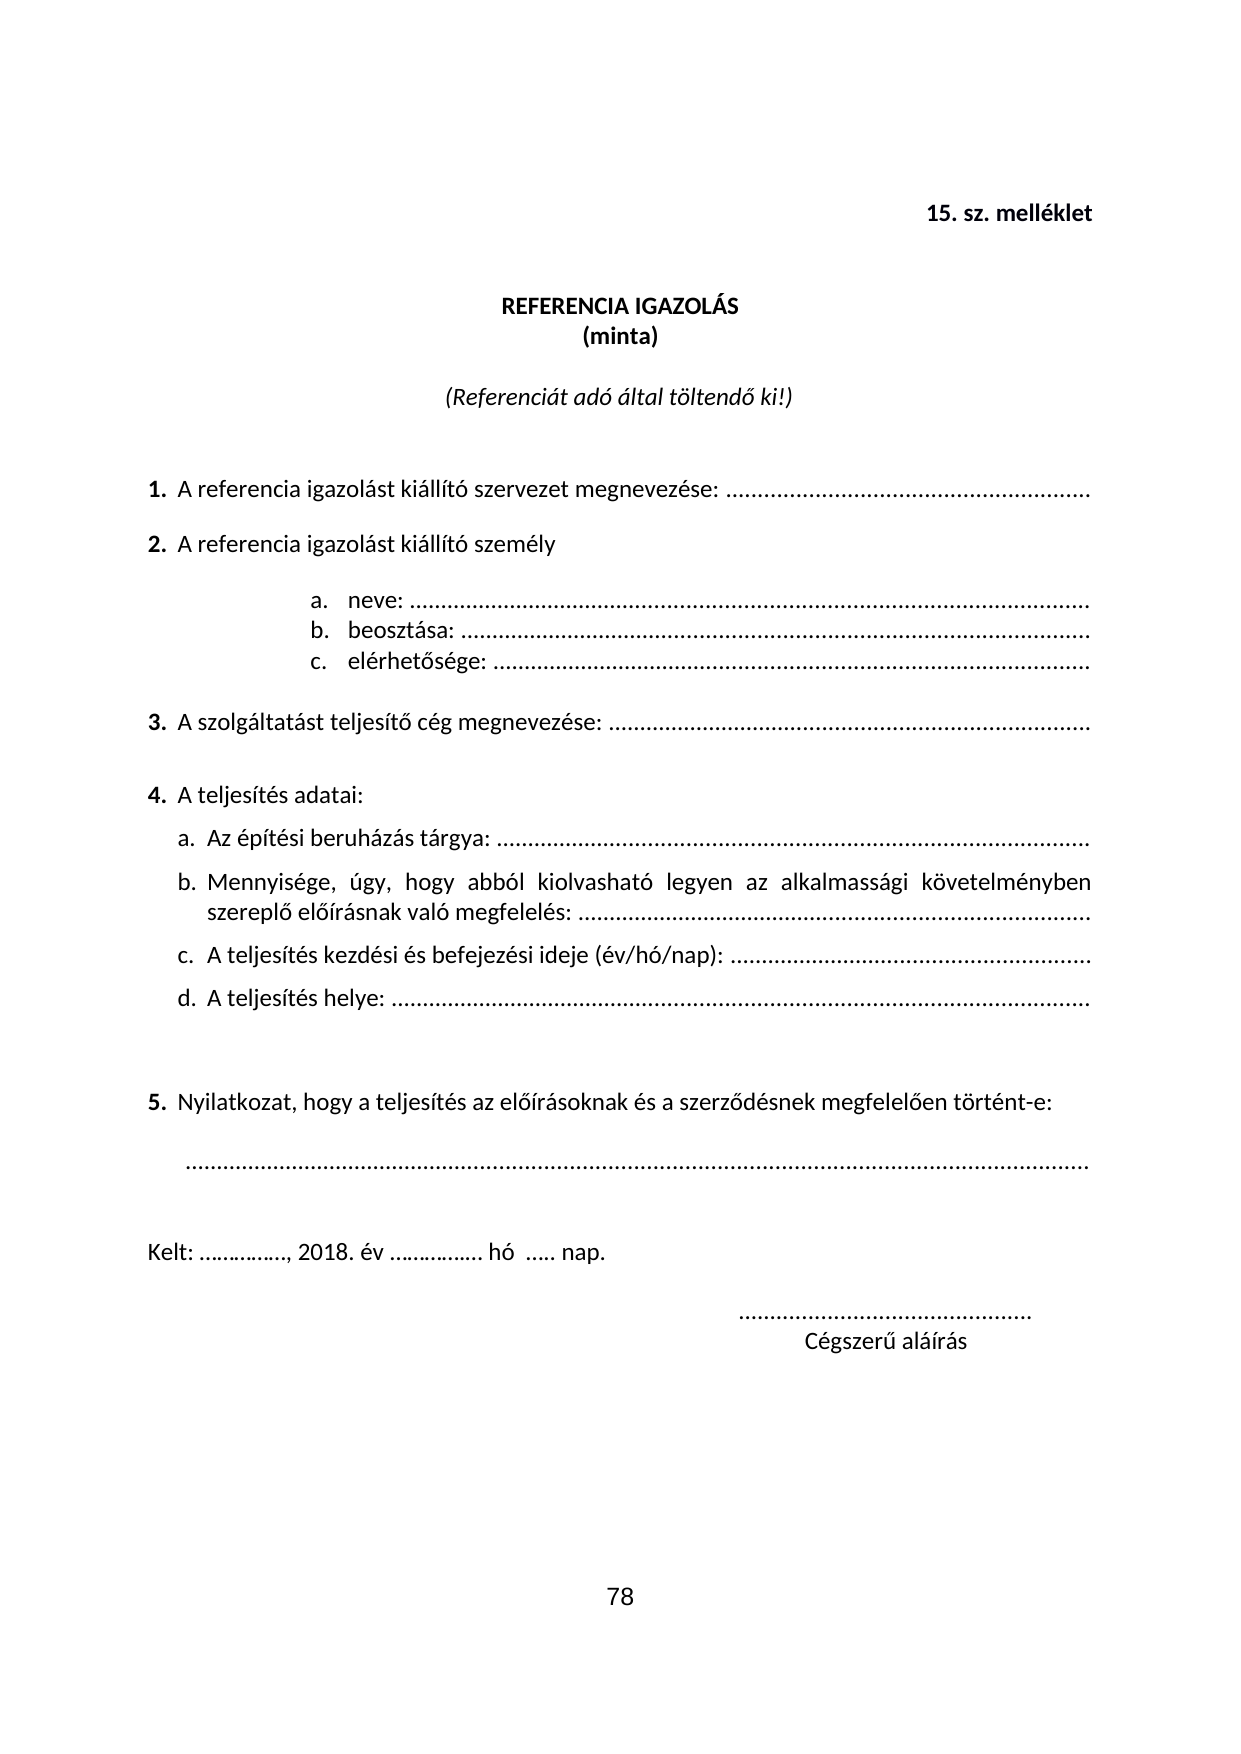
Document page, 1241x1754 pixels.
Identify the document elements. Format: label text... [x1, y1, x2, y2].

text Kelt: ……………, 2018. év ………….… hó ….. nap. [148, 1236, 1093, 1267]
list A teljesítés kezdési és befejezési ideje (év/hó/nap): [177, 939, 1093, 970]
list A referencia igazolást kiállító személy [148, 528, 1093, 559]
text Cégszerű aláírás [148, 1325, 1093, 1356]
list A referencia igazolást kiállító szervezet megnevezése: [148, 473, 1093, 503]
list sz. melléklet [148, 197, 1093, 228]
text (minta) [148, 320, 1093, 351]
list Mennyisége, úgy, hogy abból kiolvasható legyen az alkalmassági követelményben szereplő előírásnak való megfelelés: [177, 866, 1093, 927]
text REFERENCIA IGAZOLÁS [148, 290, 1093, 320]
list A teljesítés helye: [177, 982, 1093, 1013]
list beosztása: [310, 614, 1093, 645]
text (Referenciát adó által töltendő ki!) [148, 381, 1093, 412]
list A teljesítés adatai: [148, 779, 1093, 810]
list Nyilatkozat, hogy a teljesítés az előírásoknak és a szerződésnek megfelelően történt-e: [148, 1086, 1093, 1117]
list neve: [310, 584, 1093, 614]
list elérhetősége: [310, 645, 1093, 676]
list Az építési beruházás tárgya: [177, 823, 1093, 853]
list A szolgáltatást teljesítő cég megnevezése: [148, 706, 1093, 737]
